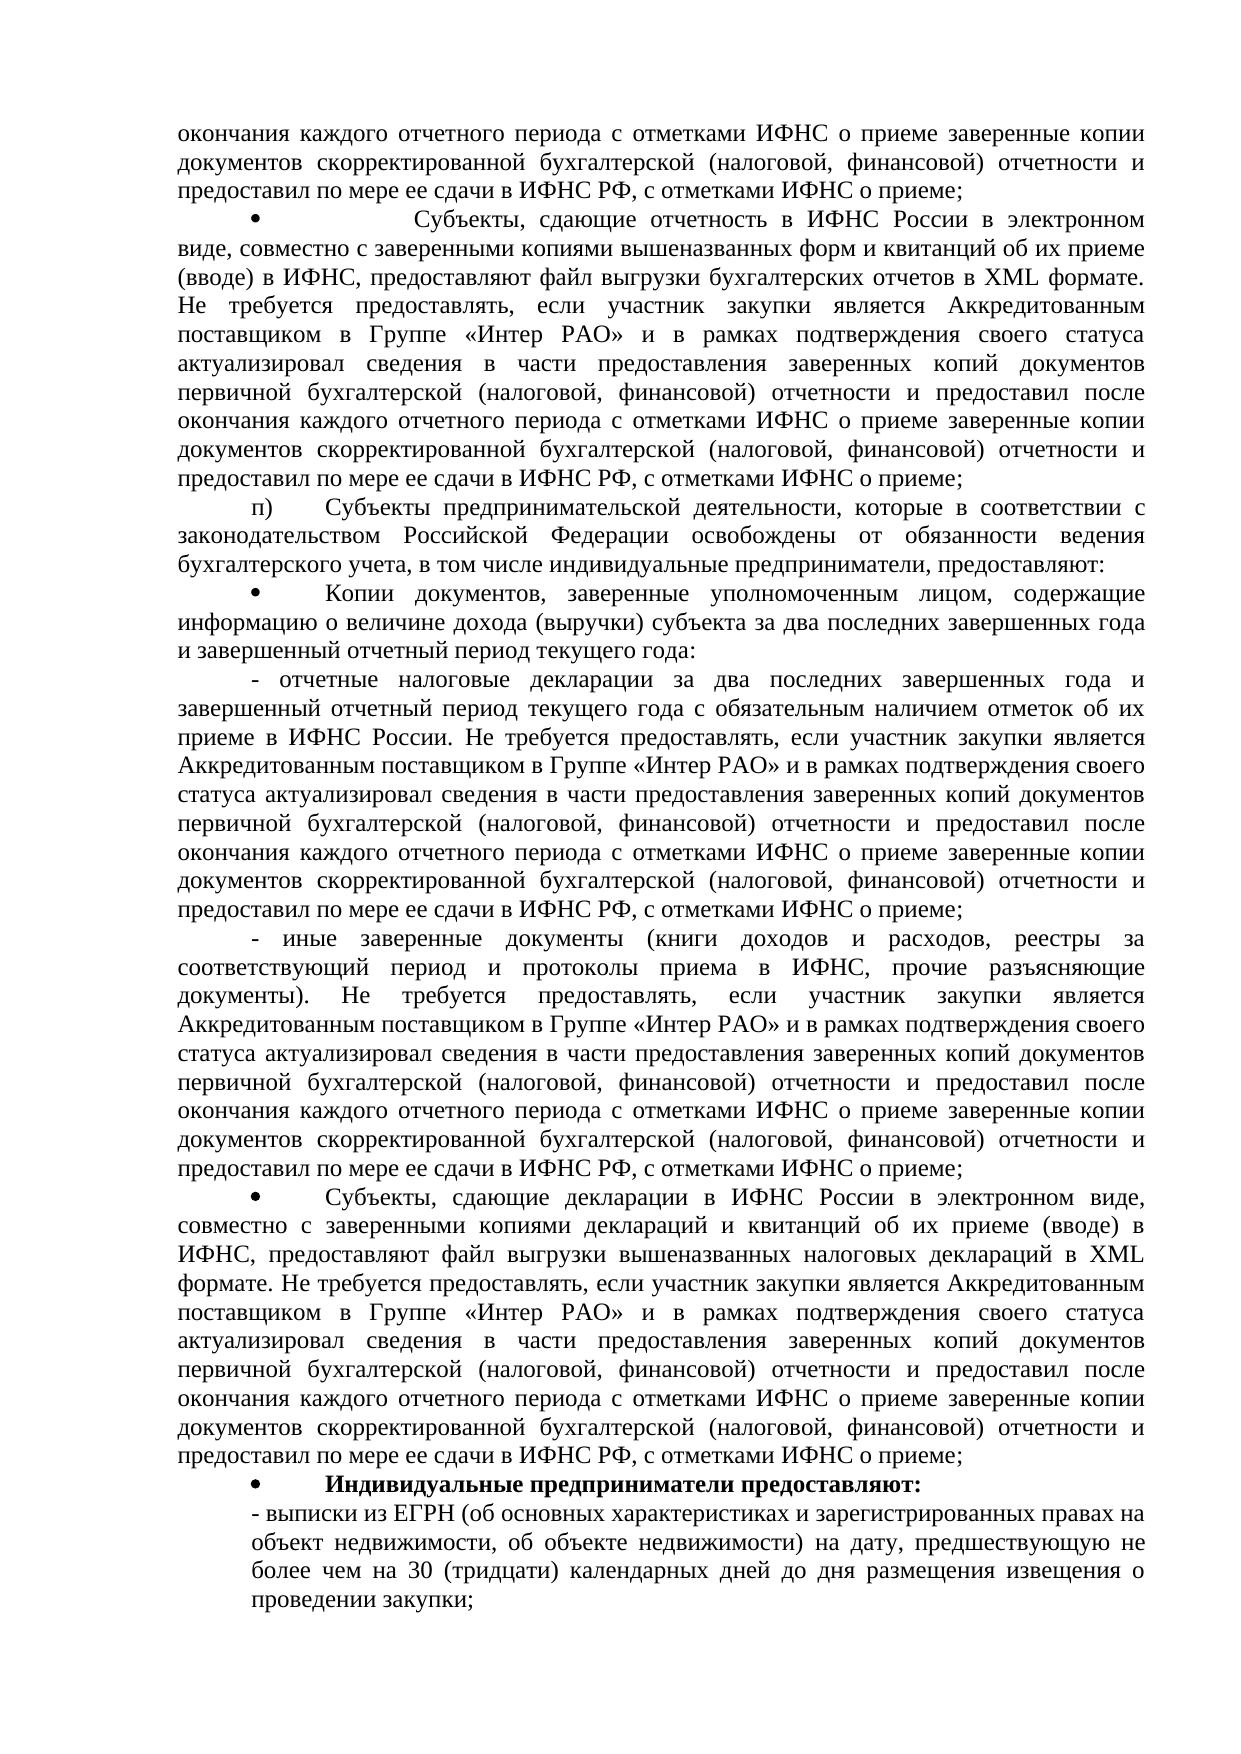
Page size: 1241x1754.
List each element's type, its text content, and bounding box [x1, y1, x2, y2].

list Субъекты, сдающие отчетность в ИФНС России в электронном виде, совместно с заверенными копиями вышеназванных форм и квитанций об их приеме (вводе) в ИФНС, предоставляют файл выгрузки бухгалтерских отчетов в XML формате. Не требуется предоставлять, если участник закупки является Аккредитованным поставщиком в Группе «Интер РАО» и в рамках подтверждения своего статуса актуализировал сведения в части предоставления заверенных копий документов первичной бухгалтерской (налоговой, финансовой) отчетности и предоставил после окончания каждого отчетного периода с отметками ИФНС о приеме заверенные копии документов скорректированной бухгалтерской (налоговой, финансовой) отчетности и предоставил по мере ее сдачи в ИФНС РФ, с отметками ИФНС о приеме; [177, 204, 1146, 492]
text - иные заверенные документы (книги доходов и расходов, реестры за соответствующий период и протоколы приема в ИФНС, прочие разъясняющие документы). Не требуется предоставлять, если участник закупки является Аккредитованным поставщиком в Группе «Интер РАО» и в рамках подтверждения своего статуса актуализировал сведения в части предоставления заверенных копий документов первичной бухгалтерской (налоговой, финансовой) отчетности и предоставил после окончания каждого отчетного периода с отметками ИФНС о приеме заверенные копии документов скорректированной бухгалтерской (налоговой, финансовой) отчетности и предоставил по мере ее сдачи в ИФНС РФ, с отметками ИФНС о приеме; [177, 923, 1146, 1182]
list Копии документов, заверенные уполномоченным лицом, содержащие информацию о величине дохода (выручки) субъекта за два последних завершенных года и завершенный отчетный период текущего года: [177, 578, 1146, 664]
list Субъекты предпринимательской деятельности, которые в соответствии с законодательством Российской Федерации освобождены от обязанности ведения бухгалтерского учета, в том числе индивидуальные предприниматели, предоставляют: [177, 492, 1146, 578]
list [177, 118, 1146, 204]
list Субъекты, сдающие декларации в ИФНС России в электронном виде, совместно с заверенными копиями деклараций и квитанций об их приеме (вводе) в ИФНС, предоставляют файл выгрузки вышеназванных налоговых деклараций в XML формате. Не требуется предоставлять, если участник закупки является Аккредитованным поставщиком в Группе «Интер РАО» и в рамках подтверждения своего статуса актуализировал сведения в части предоставления заверенных копий документов первичной бухгалтерской (налоговой, финансовой) отчетности и предоставил после окончания каждого отчетного периода с отметками ИФНС о приеме заверенные копии документов скорректированной бухгалтерской (налоговой, финансовой) отчетности и предоставил по мере ее сдачи в ИФНС РФ, с отметками ИФНС о приеме; [177, 1182, 1146, 1469]
text - выписки из ЕГРН (об основных характеристиках и зарегистрированных правах на объект недвижимости, об объекте недвижимости) на дату, предшествующую не более чем на 30 (тридцати) календарных дней до дня размещения извещения о проведении закупки; [251, 1498, 1146, 1613]
text - отчетные налоговые декларации за два последних завершенных года и завершенный отчетный период текущего года с обязательным наличием отметок об их приеме в ИФНС России. Не требуется предоставлять, если участник закупки является Аккредитованным поставщиком в Группе «Интер РАО» и в рамках подтверждения своего статуса актуализировал сведения в части предоставления заверенных копий документов первичной бухгалтерской (налоговой, финансовой) отчетности и предоставил после окончания каждого отчетного периода с отметками ИФНС о приеме заверенные копии документов скорректированной бухгалтерской (налоговой, финансовой) отчетности и предоставил по мере ее сдачи в ИФНС РФ, с отметками ИФНС о приеме; [177, 664, 1146, 923]
list Индивидуальные предприниматели предоставляют: [177, 1469, 1146, 1498]
